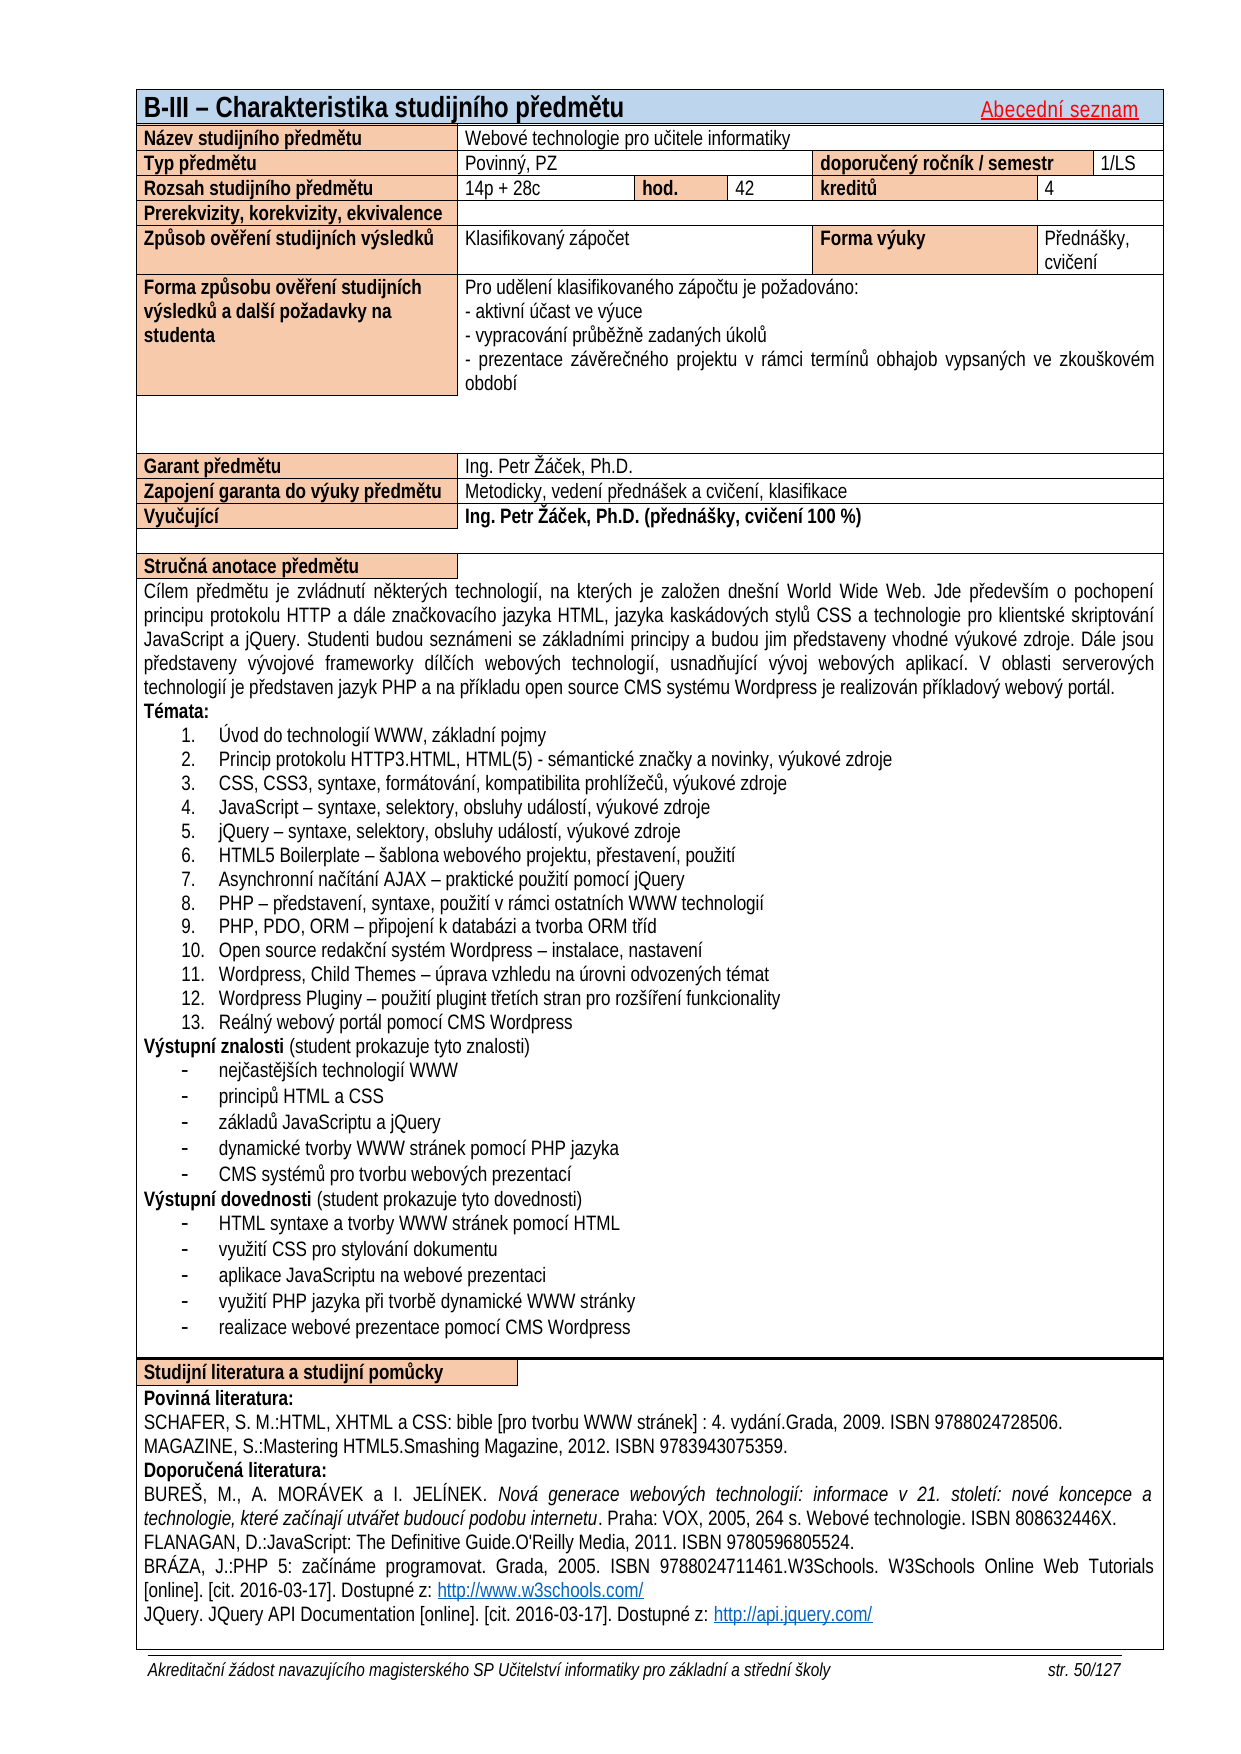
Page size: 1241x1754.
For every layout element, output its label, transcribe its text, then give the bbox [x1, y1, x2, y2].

table_cell Vyučující [137, 504, 457, 528]
table_cell Způsob ověření studijních výsledků [137, 226, 457, 274]
table_cell Rozsah studijního předmětu [137, 176, 457, 200]
table_cell Metodicky, vedení přednášek a cvičení, klasifikace [458, 479, 1163, 503]
table_cell [518, 1360, 1163, 1385]
table_cell Název studijního předmětu [137, 126, 457, 150]
table_cell Pro udělení klasifikovaného zápočtu je požadováno: - aktivní účast ve výuce - vypracování průběžně zadaných úkolů - prezentace závěrečného projektu v rámci termínů obhajob vypsaných ve zkouškovém období [458, 275, 1163, 395]
table_cell Povinná literatura: SCHAFER, S. M.:HTML, XHTML a CSS: bible [pro tvorbu WWW stránek] : 4. vydání.Grada, 2009. ISBN 9788024728506. MAGAZINE, S.:Mastering HTML5.Smashing Magazine, 2012. ISBN 9783943075359. Doporučená literatura: BUREŠ, M., A. MORÁVEK a I. JELÍNEK. Nová generace webových technologií: informace v 21. století: nové koncepce a technologie, které začínají utvářet budoucí podobu internetu. Praha: VOX, 2005, 264 s. Webové technologie. ISBN 808632446X. FLANAGAN, D.:JavaScript: The Definitive Guide.O'Reilly Media, 2011. ISBN 9780596805524. BRÁZA, J.:PHP 5: začínáme programovat. Grada, 2005. ISBN 9788024711461.W3Schools. W3Schools Online Web Tutorials [online]. [cit. 2016-03-17]. Dostupné z: http://www.w3schools.com/ JQuery. JQuery API Documentation [online]. [cit. 2016-03-17]. Dostupné z: http://api.jquery.com/ [137, 1385, 1163, 1649]
table_cell Ing. Petr Žáček, Ph.D. [458, 454, 1163, 478]
table_cell 4 [1038, 176, 1163, 200]
table_header B-III – Charakteristika studijního předmětu Abecední seznam [137, 90, 1163, 123]
table_cell Typ předmětu [137, 151, 457, 175]
table_cell Zapojení garanta do výuky předmětu [137, 479, 457, 503]
table_cell [137, 395, 1163, 453]
table_cell hod. [635, 176, 727, 200]
table_cell Forma způsobu ověření studijních výsledků a další požadavky na studenta [137, 275, 457, 395]
table_cell Klasifikovaný zápočet [458, 226, 812, 274]
table_cell Povinný, PZ [458, 151, 812, 175]
table_cell kreditů [813, 176, 1037, 200]
table_cell Stručná anotace předmětu [137, 554, 457, 578]
table_cell Cílem předmětu je zvládnutí některých technologií, na kterých je založen dnešní World Wide Web. Jde především o pochopení principu protokolu HTTP a dále značkovacího jazyka HTML, jazyka kaskádových stylů CSS a technologie pro klientské skriptování JavaScript a jQuery. Studenti budou seznámeni se základními principy a budou jim představeny vhodné výukové zdroje. Dále jsou představeny vývojové frameworky dílčích webových technologií, usnadňující vývoj webových aplikací. V oblasti serverových technologií je představen jazyk PHP a na příkladu open source CMS systému Wordpress je realizován příkladový webový portál. Témata: Úvod do technologií WWW, základní pojmy Princip protokolu HTTP3.HTML, HTML(5) - sémantické značky a novinky, výukové zdroje CSS, CSS3, syntaxe, formátování, kompatibilita prohlížečů, výukové zdroje JavaScript – syntaxe, selektory, obsluhy událostí, výukové zdroje jQuery – syntaxe, selektory, obsluhy událostí, výukové zdroje HTML5 Boilerplate – šablona webového projektu, přestavení, použití Asynchronní načítání AJAX – praktické použití pomocí jQuery PHP – představení, syntaxe, použití v rámci ostatních WWW technologií PHP, PDO, ORM – připojení k databázi a tvorba ORM tříd Open source redakční systém Wordpress – instalace, nastavení Wordpress, Child Themes – úprava vzhledu na úrovni odvozených témat Wordpress Pluginy – použití pluginŧ třetích stran pro rozšíření funkcionality Reálný webový portál pomocí CMS Wordpress Výstupní znalosti (student prokazuje tyto znalosti) nejčastějších technologií WWW principů HTML a CSS základů JavaScriptu a jQuery dynamické tvorby WWW stránek pomocí PHP jazyka CMS systémů pro tvorbu webových prezentací Výstupní dovednosti (student prokazuje tyto dovednosti) HTML syntaxe a tvorby WWW stránek pomocí HTML využití CSS pro stylování dokumentu aplikace JavaScriptu na webové prezentaci využití PHP jazyka při tvorbě dynamické WWW stránky realizace webové prezentace pomocí CMS Wordpress [137, 578, 1163, 1357]
table_cell Studijní literatura a studijní pomůcky [137, 1360, 517, 1385]
table_cell 1/LS [1094, 151, 1163, 175]
table_cell Garant předmětu [137, 454, 457, 478]
table_cell Webové technologie pro učitele informatiky [458, 126, 1163, 150]
table_cell [458, 554, 1163, 578]
table_cell Ing. Petr Žáček, Ph.D. (přednášky, cvičení 100 %) [458, 504, 1163, 528]
table_cell Přednášky, cvičení [1038, 226, 1163, 274]
table_cell 42 [728, 176, 812, 200]
table_cell doporučený ročník / semestr [813, 151, 1093, 175]
table_cell [458, 201, 1163, 225]
table_cell Forma výuky [813, 226, 1037, 274]
table_cell 14p + 28c [458, 176, 634, 200]
table_cell [137, 528, 1163, 553]
table_cell Prerekvizity, korekvizity, ekvivalence [137, 201, 457, 225]
